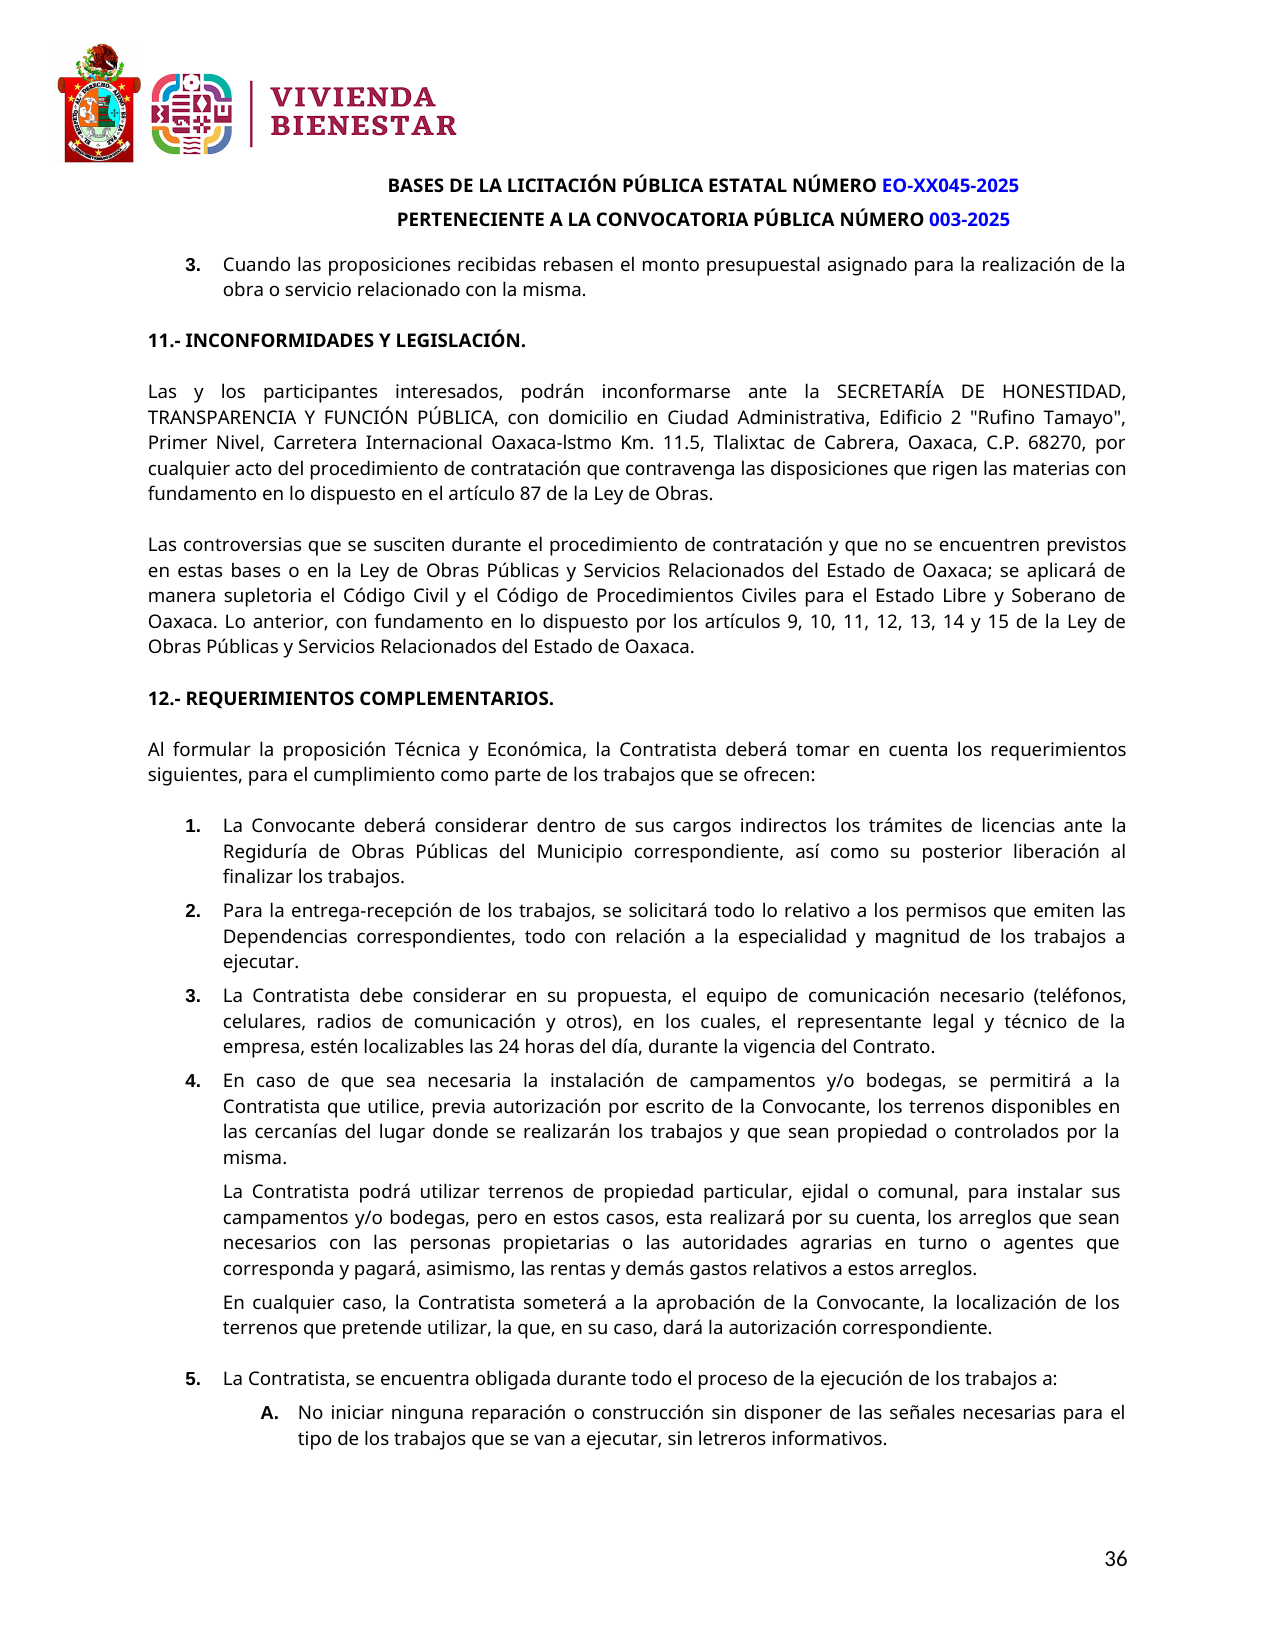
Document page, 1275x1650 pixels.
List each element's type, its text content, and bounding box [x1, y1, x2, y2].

picture [55, 42, 143, 165]
text Las controversias que se susciten durante el procedimiento de contratación y que no se encuentren previstos en estas bases o en la Ley de Obras Públicas y Servicios Relacionados del Estado de Oaxaca; se aplicará de manera supletoria el Código Civil y el Código de Procedimientos Civiles para el Estado Libre y Soberano de Oaxaca. Lo anterior, con fundamento en lo dispuesto por los artículos 9, 10, 11, 12, 13, 14 y 15 de la Ley de Obras Públicas y Servicios Relacionados del Estado de Oaxaca. [148, 532, 1127, 659]
list La Contratista, se encuentra obligada durante todo el proceso de la ejecución de los trabajos a: [185, 1366, 1127, 1391]
picture [147, 66, 473, 163]
text Al formular la proposición Técnica y Económica, la Contratista deberá tomar en cuenta los requerimientos siguientes, para el cumplimiento como parte de los trabajos que se ofrecen: [148, 736, 1127, 787]
text En cualquier caso, la Contratista someterá a la aprobación de la Convocante, la localización de los terrenos que pretende utilizar, la que, en su caso, dará la autorización correspondiente. [223, 1289, 1121, 1340]
text 11.- INCONFORMIDADES Y LEGISLACIÓN. [148, 328, 1127, 353]
list Para la entrega-recepción de los trabajos, se solicitará todo lo relativo a los permisos que emiten las Dependencias correspondientes, todo con relación a la especialidad y magnitud de los trabajos a ejecutar. [185, 898, 1127, 974]
text La Contratista podrá utilizar terrenos de propiedad particular, ejidal o comunal, para instalar sus campamentos y/o bodegas, pero en estos casos, esta realizará por su cuenta, los arreglos que sean necesarios con las personas propietarias o las autoridades agrarias en turno o agentes que corresponda y pagará, asimismo, las rentas y demás gastos relativos a estos arreglos. [223, 1178, 1121, 1281]
list En caso de que sea necesaria la instalación de campamentos y/o bodegas, se permitirá a la Contratista que utilice, previa autorización por escrito de la Convocante, los terrenos disponibles en las cercanías del lugar donde se realizarán los trabajos y que sean propiedad o controlados por la misma. [185, 1068, 1121, 1170]
list La Contratista debe considerar en su propuesta, el equipo de comunicación necesario (teléfonos, celulares, radios de comunicación y otros), en los cuales, el representante legal y técnico de la empresa, estén localizables las 24 horas del día, durante la vigencia del Contrato. [185, 983, 1127, 1059]
list La Convocante deberá considerar dentro de sus cargos indirectos los trámites de licencias ante la Regiduría de Obras Públicas del Municipio correspondiente, así como su posterior liberación al finalizar los trabajos. [185, 812, 1127, 889]
list Cuando las proposiciones recibidas rebasen el monto presupuestal asignado para la realización de la obra o servicio relacionado con la misma. [185, 251, 1127, 302]
text 12.- REQUERIMIENTOS COMPLEMENTARIOS. [148, 685, 1127, 710]
text Las y los participantes interesados, podrán inconformarse ante la SECRETARÍA DE HONESTIDAD, TRANSPARENCIA Y FUNCIÓN PÚBLICA, con domicilio en Ciudad Administrativa, Edificio 2 "Rufino Tamayo", Primer Nivel, Carretera Internacional Oaxaca-lstmo Km. 11.5, Tlalixtac de Cabrera, Oaxaca, C.P. 68270, por cualquier acto del procedimiento de contratación que contravenga las disposiciones que rigen las materias con fundamento en lo dispuesto en el artículo 87 de la Ley de Obras. [148, 379, 1127, 506]
list No iniciar ninguna reparación o construcción sin disponer de las señales necesarias para el tipo de los trabajos que se van a ejecutar, sin letreros informativos. [260, 1400, 1127, 1451]
